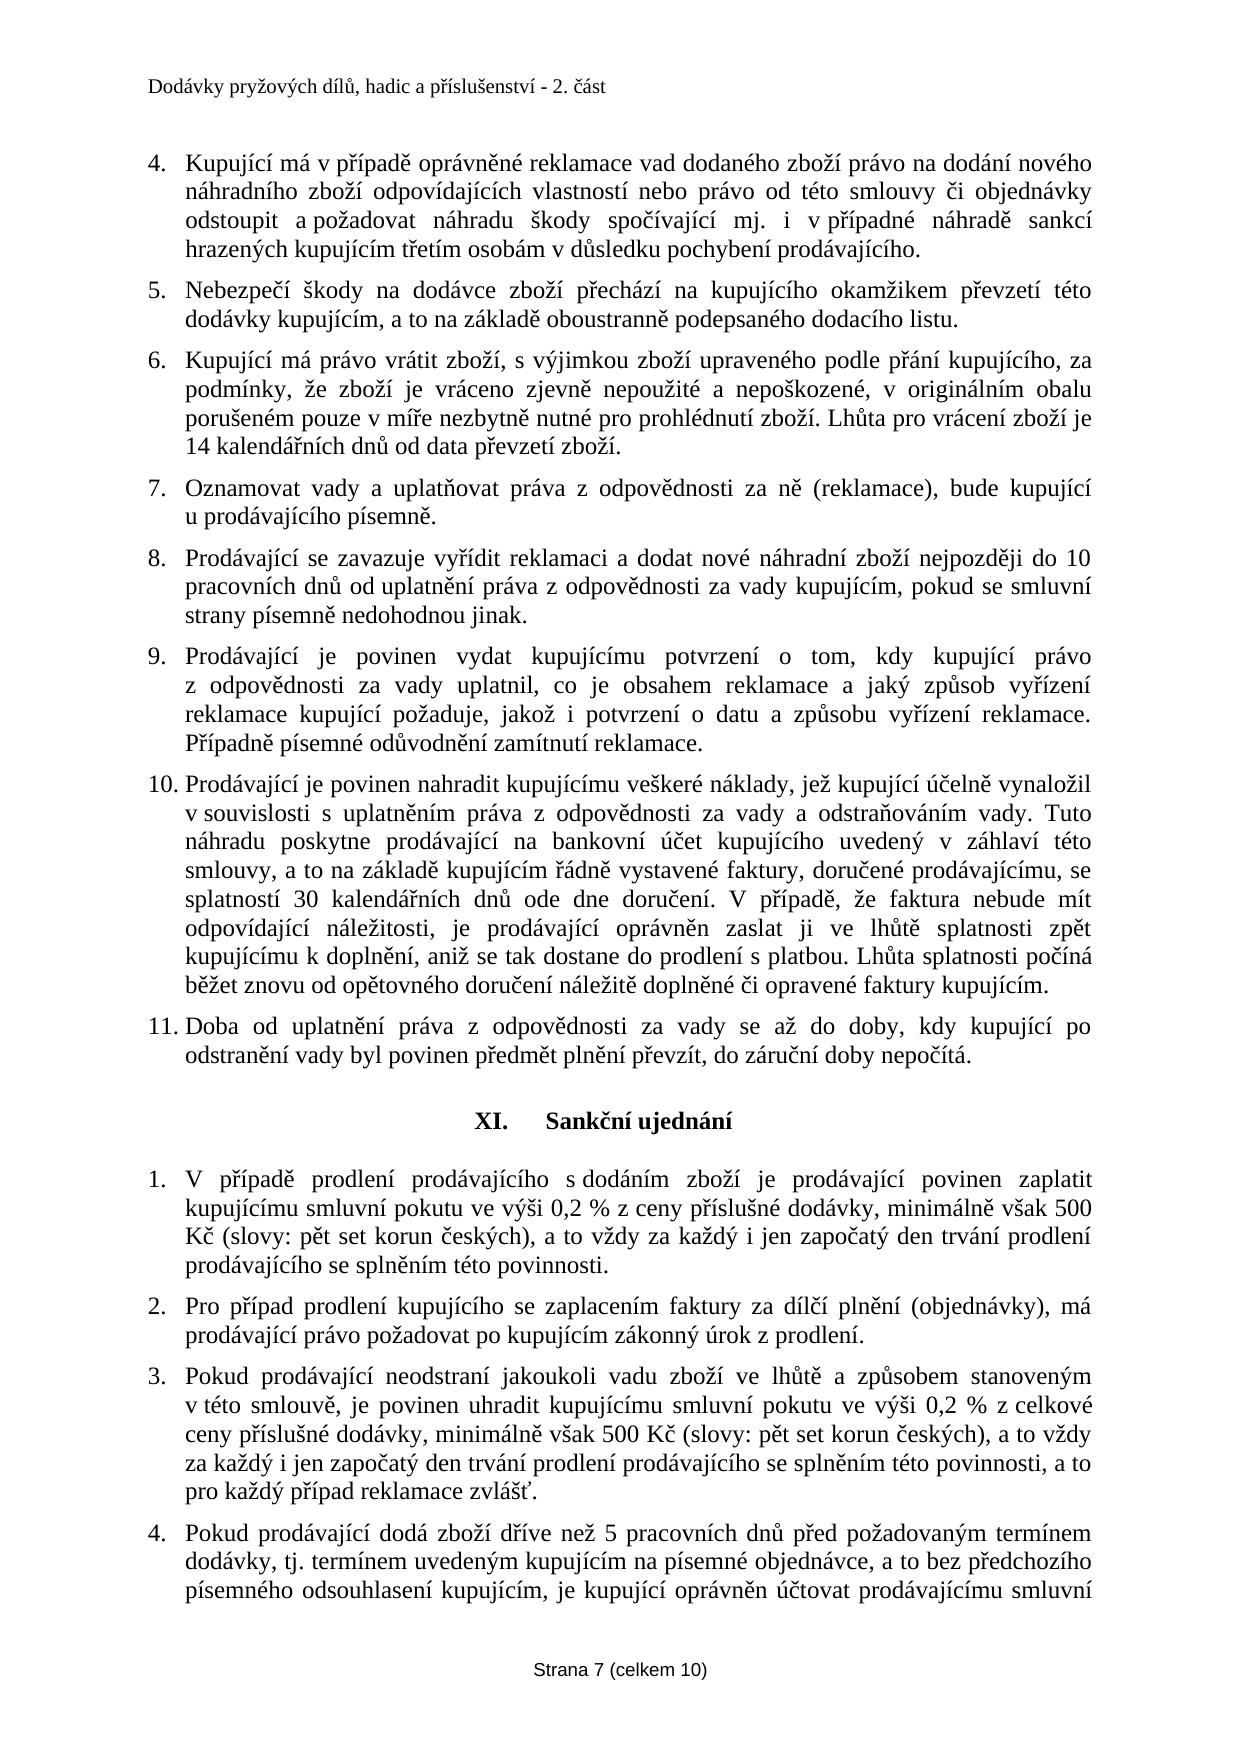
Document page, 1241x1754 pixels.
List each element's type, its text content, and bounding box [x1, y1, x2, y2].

list Prodávající je povinen nahradit kupujícímu veškeré náklady, jež kupující účelně vynaložil v souvislosti s uplatněním práva z odpovědnosti za vady a odstraňováním vady. Tuto náhradu poskytne prodávající na bankovní účet kupujícího uvedený v záhlaví této smlouvy, a to na základě kupujícím řádně vystavené faktury, doručené prodávajícímu, se splatností 30 kalendářních dnů ode dne doručení. V případě, že faktura nebude mít odpovídající náležitosti, je prodávající oprávněn zaslat ji ve lhůtě splatnosti zpět kupujícímu k doplnění, aniž se tak dostane do prodlení s platbou. Lhůta splatnosti počíná běžet znovu od opětovného doručení náležitě doplněné či opravené faktury kupujícím. [148, 769, 1093, 999]
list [148, 1518, 1093, 1604]
list Doba od uplatnění práva z odpovědnosti za vady se až do doby, kdy kupující po odstranění vady byl povinen předmět plnění převzít, do záruční doby nepočítá. [148, 1011, 1093, 1069]
list V případě prodlení prodávajícího s dodáním zboží je prodávající povinen zaplatit kupujícímu smluvní pokutu ve výši 0,2 % z ceny příslušné dodávky, minimálně však 500 Kč (slovy: pět set korun českých), a to vždy za každý i jen započatý den trvání prodlení prodávajícího se splněním této povinnosti. [148, 1164, 1093, 1279]
list Oznamovat vady a uplatňovat práva z odpovědnosti za ně (reklamace), bude kupující u prodávajícího písemně. [148, 473, 1093, 530]
list Prodávající se zavazuje vyřídit reklamaci a dodat nové náhradní zboží nejpozději do 10 pracovních dnů od uplatnění práva z odpovědnosti za vady kupujícím, pokud se smluvní strany písemně nedohodnou jinak. [148, 543, 1093, 629]
list Pokud prodávající neodstraní jakoukoli vadu zboží ve lhůtě a způsobem stanoveným v této smlouvě, je povinen uhradit kupujícímu smluvní pokutu ve výši 0,2 % z celkové ceny příslušné dodávky, minimálně však 500 Kč (slovy: pět set korun českých), a to vždy za každý i jen započatý den trvání prodlení prodávajícího se splněním této povinnosti, a to pro každý případ reklamace zvlášť. [148, 1361, 1093, 1505]
list Pro případ prodlení kupujícího se zaplacením faktury za dílčí plnění (objednávky), má prodávající právo požadovat po kupujícím zákonný úrok z prodlení. [148, 1291, 1093, 1349]
subtitle Sankční ujednání [148, 1106, 1093, 1135]
list Nebezpečí škody na dodávce zboží přechází na kupujícího okamžikem převzetí této dodávky kupujícím, a to na základě oboustranně podepsaného dodacího listu. [148, 275, 1093, 333]
list Kupující má v případě oprávněné reklamace vad dodaného zboží právo na dodání nového náhradního zboží odpovídajících vlastností nebo právo od této smlouvy či objednávky odstoupit a požadovat náhradu škody spočívající mj. i v případné náhradě sankcí hrazených kupujícím třetím osobám v důsledku pochybení prodávajícího. [148, 148, 1093, 263]
list Kupující má právo vrátit zboží, s výjimkou zboží upraveného podle přání kupujícího, za podmínky, že zboží je vráceno zjevně nepoužité a nepoškozené, v originálním obalu porušeném pouze v míře nezbytně nutné pro prohlédnutí zboží. Lhůta pro vrácení zboží je 14 kalendářních dnů od data převzetí zboží. [148, 345, 1093, 460]
list Prodávající je povinen vydat kupujícímu potvrzení o tom, kdy kupující právo z odpovědnosti za vady uplatnil, co je obsahem reklamace a jaký způsob vyřízení reklamace kupující požaduje, jakož i potvrzení o datu a způsobu vyřízení reklamace. Případně písemné odůvodnění zamítnutí reklamace. [148, 641, 1093, 756]
